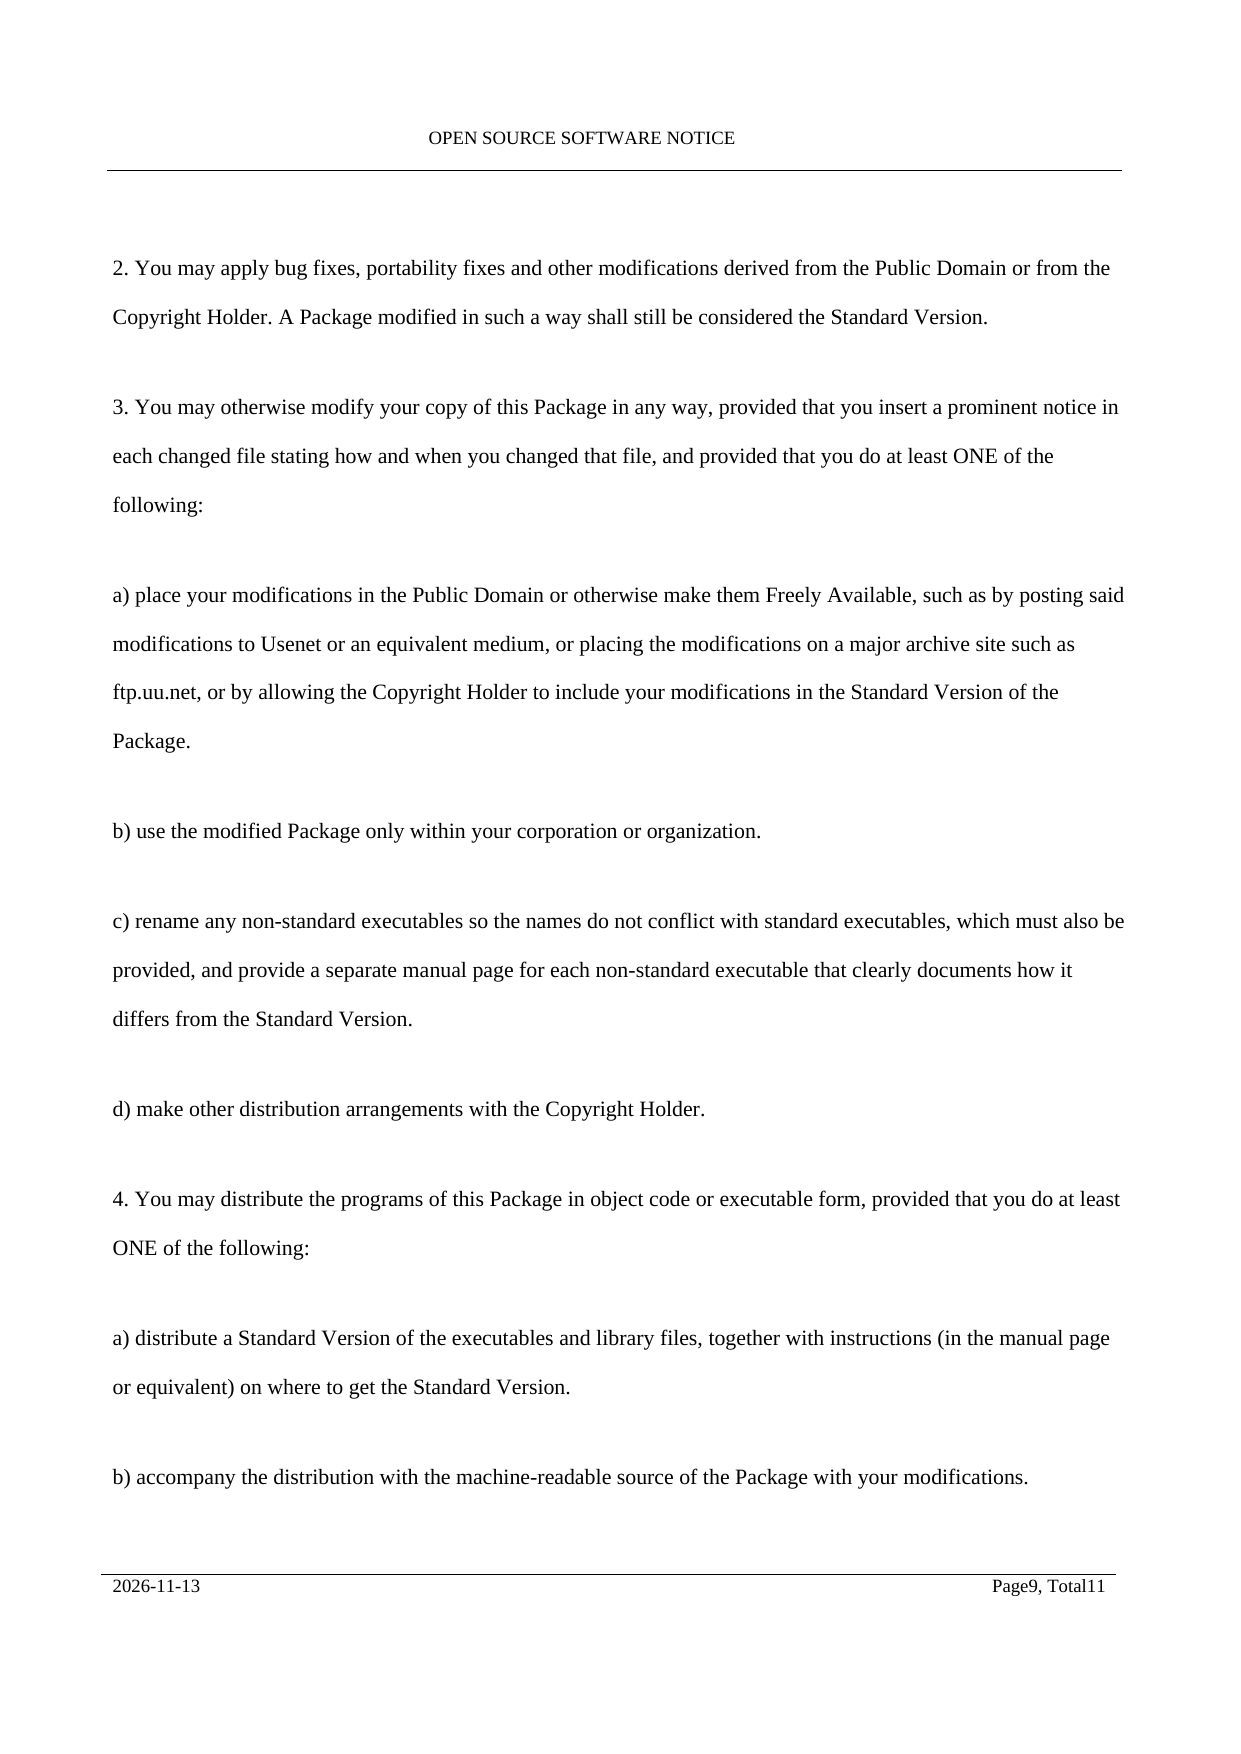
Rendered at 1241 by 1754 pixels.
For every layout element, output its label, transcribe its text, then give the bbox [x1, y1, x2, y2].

text b) accompany the distribution with the machine-readable source of the Package with your modifications. [112, 1461, 1128, 1493]
text 4. You may distribute the programs of this Package in object code or executable form, provided that you do at least ONE of the following: [112, 1183, 1128, 1264]
text a) place your modifications in the Public Domain or otherwise make them Freely Available, such as by posting said modifications to Usenet or an equivalent medium, or placing the modifications on a major archive site such as ftp.uu.net, or by allowing the Copyright Holder to include your modifications in the Standard Version of the Package. [112, 578, 1128, 757]
text c) rename any non-standard executables so the names do not conflict with standard executables, which must also be provided, and provide a separate manual page for each non-standard executable that clearly documents how it differs from the Standard Version. [112, 905, 1128, 1035]
text a) distribute a Standard Version of the executables and library files, together with instructions (in the manual page or equivalent) on where to get the Standard Version. [112, 1322, 1128, 1403]
text 3. You may otherwise modify your copy of this Package in any way, provided that you insert a prominent notice in each changed file stating how and when you changed that file, and provided that you do at least ONE of the following: [112, 390, 1128, 520]
text d) make other distribution arrangements with the Copyright Holder. [112, 1092, 1128, 1125]
text 2. You may apply bug fixes, portability fixes and other modifications derived from the Public Domain or from the Copyright Holder. A Package modified in such a way shall still be considered the Standard Version. [112, 251, 1128, 333]
text b) use the modified Package only within your corporation or organization. [112, 814, 1128, 847]
